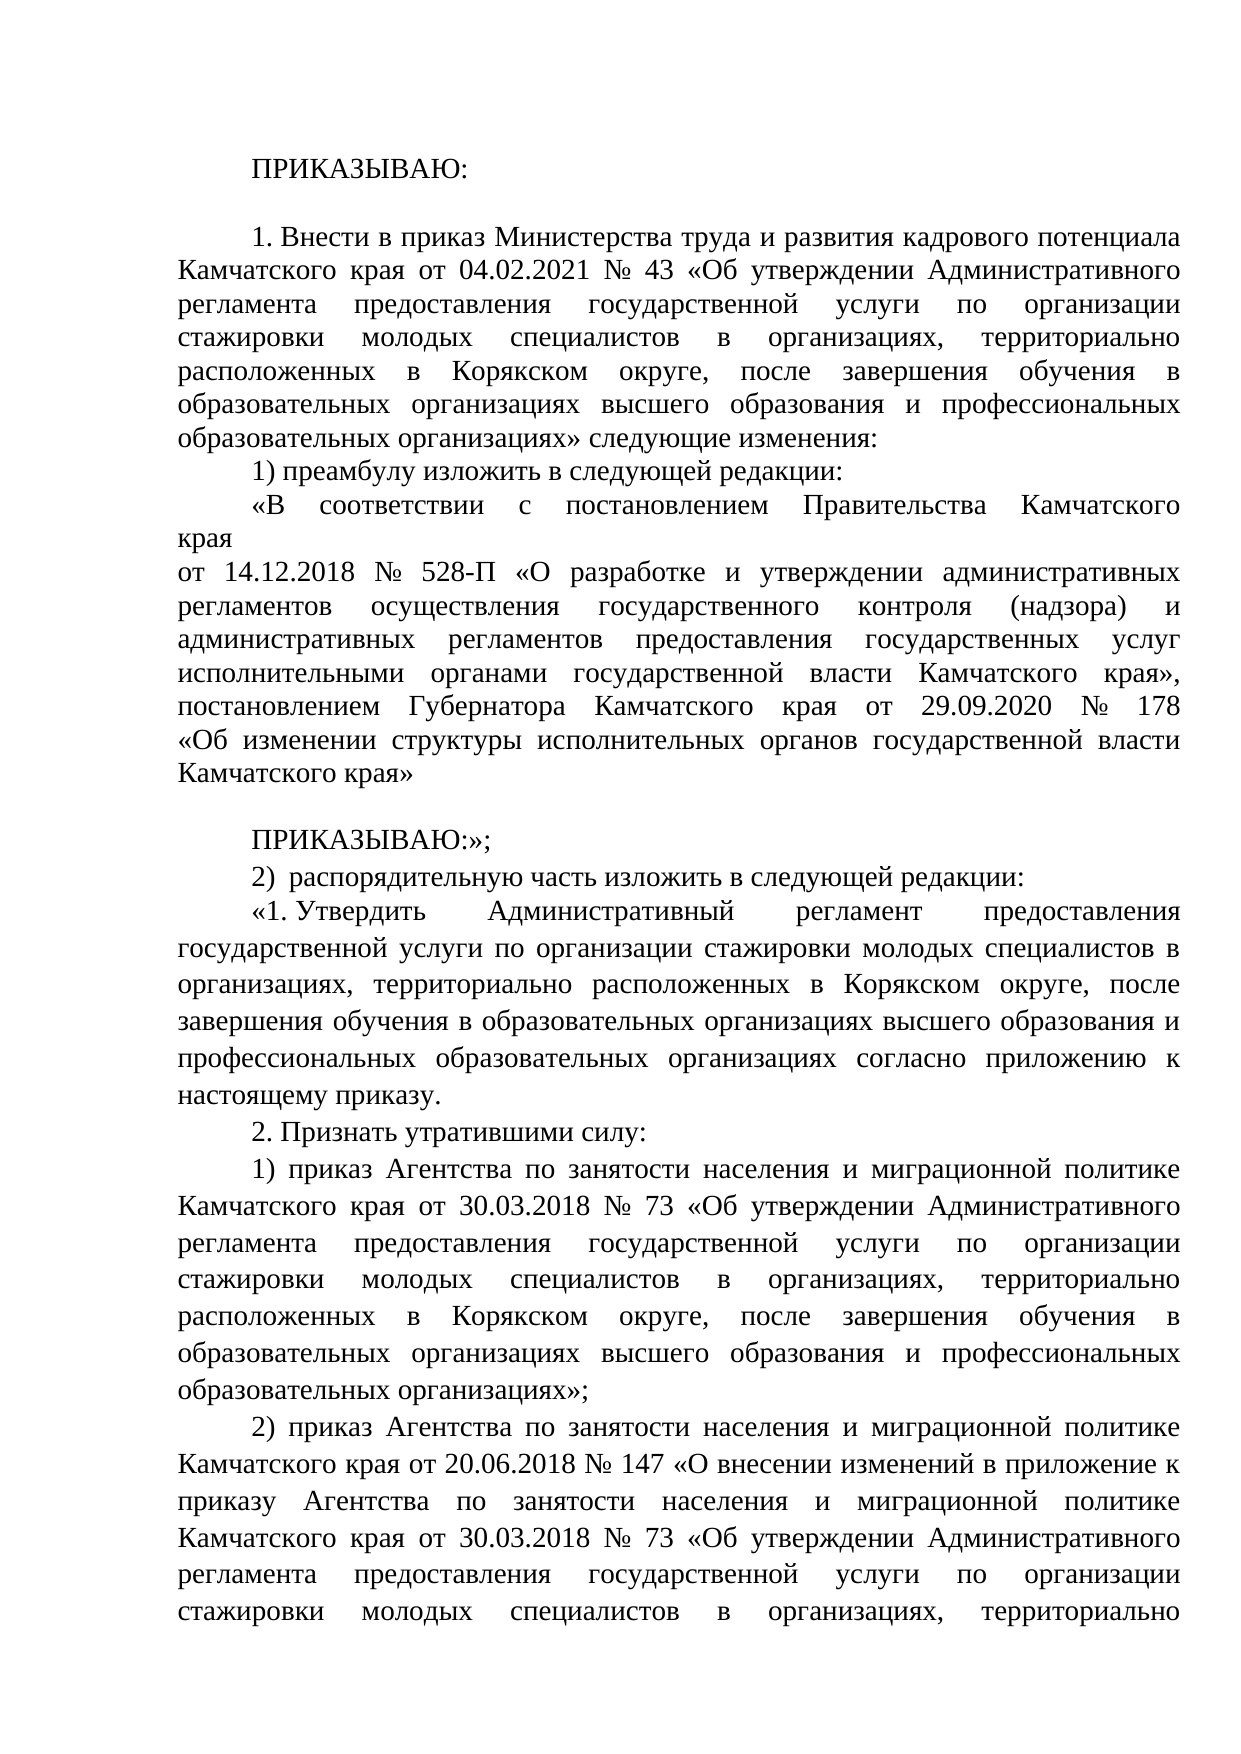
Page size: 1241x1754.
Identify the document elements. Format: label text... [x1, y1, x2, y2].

text 2. Признать утратившими силу: [177, 1114, 1181, 1148]
text ПРИКАЗЫВАЮ: [177, 152, 1181, 185]
list распорядительную часть изложить в следующей редакции: [251, 859, 1181, 893]
text от 14.12.2018 № 528-П «О разработке и утверждении административных регламентов осуществления государственного контроля (надзора) и административных регламентов предоставления государственных услуг исполнительными органами государственной власти Камчатского края», постановлением Губернатора Камчатского края от 29.09.2020 № 178 «Об изменении структуры исполнительных органов государственной власти Камчатского края» [177, 554, 1181, 789]
text 1) приказ Агентства по занятости населения и миграционной политике Камчатского края от 30.03.2018 № 73 «Об утверждении Административного регламента предоставления государственной услуги по организации стажировки молодых специалистов в организациях, территориально расположенных в Корякском округе, после завершения обучения в образовательных организациях высшего образования и профессиональных образовательных организациях»; [177, 1151, 1181, 1406]
text «В соответствии с постановлением Правительства Камчатского края [177, 487, 1181, 554]
text ПРИКАЗЫВАЮ:»; [177, 822, 1181, 856]
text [177, 1409, 1181, 1627]
text «1. Утвердить Административный регламент предоставления государственной услуги по организации стажировки молодых специалистов в организациях, территориально расположенных в Корякском округе, после завершения обучения в образовательных организациях высшего образования и профессиональных образовательных организациях согласно приложению к настоящему приказу. [177, 893, 1181, 1111]
text 1) преамбулу изложить в следующей редакции: [177, 453, 1181, 487]
text 1. Внести в приказ Министерства труда и развития кадрового потенциала Камчатского края от 04.02.2021 № 43 «Об утверждении Административного регламента предоставления государственной услуги по организации стажировки молодых специалистов в организациях, территориально расположенных в Корякском округе, после завершения обучения в образовательных организациях высшего образования и профессиональных образовательных организациях» следующие изменения: [177, 219, 1181, 453]
